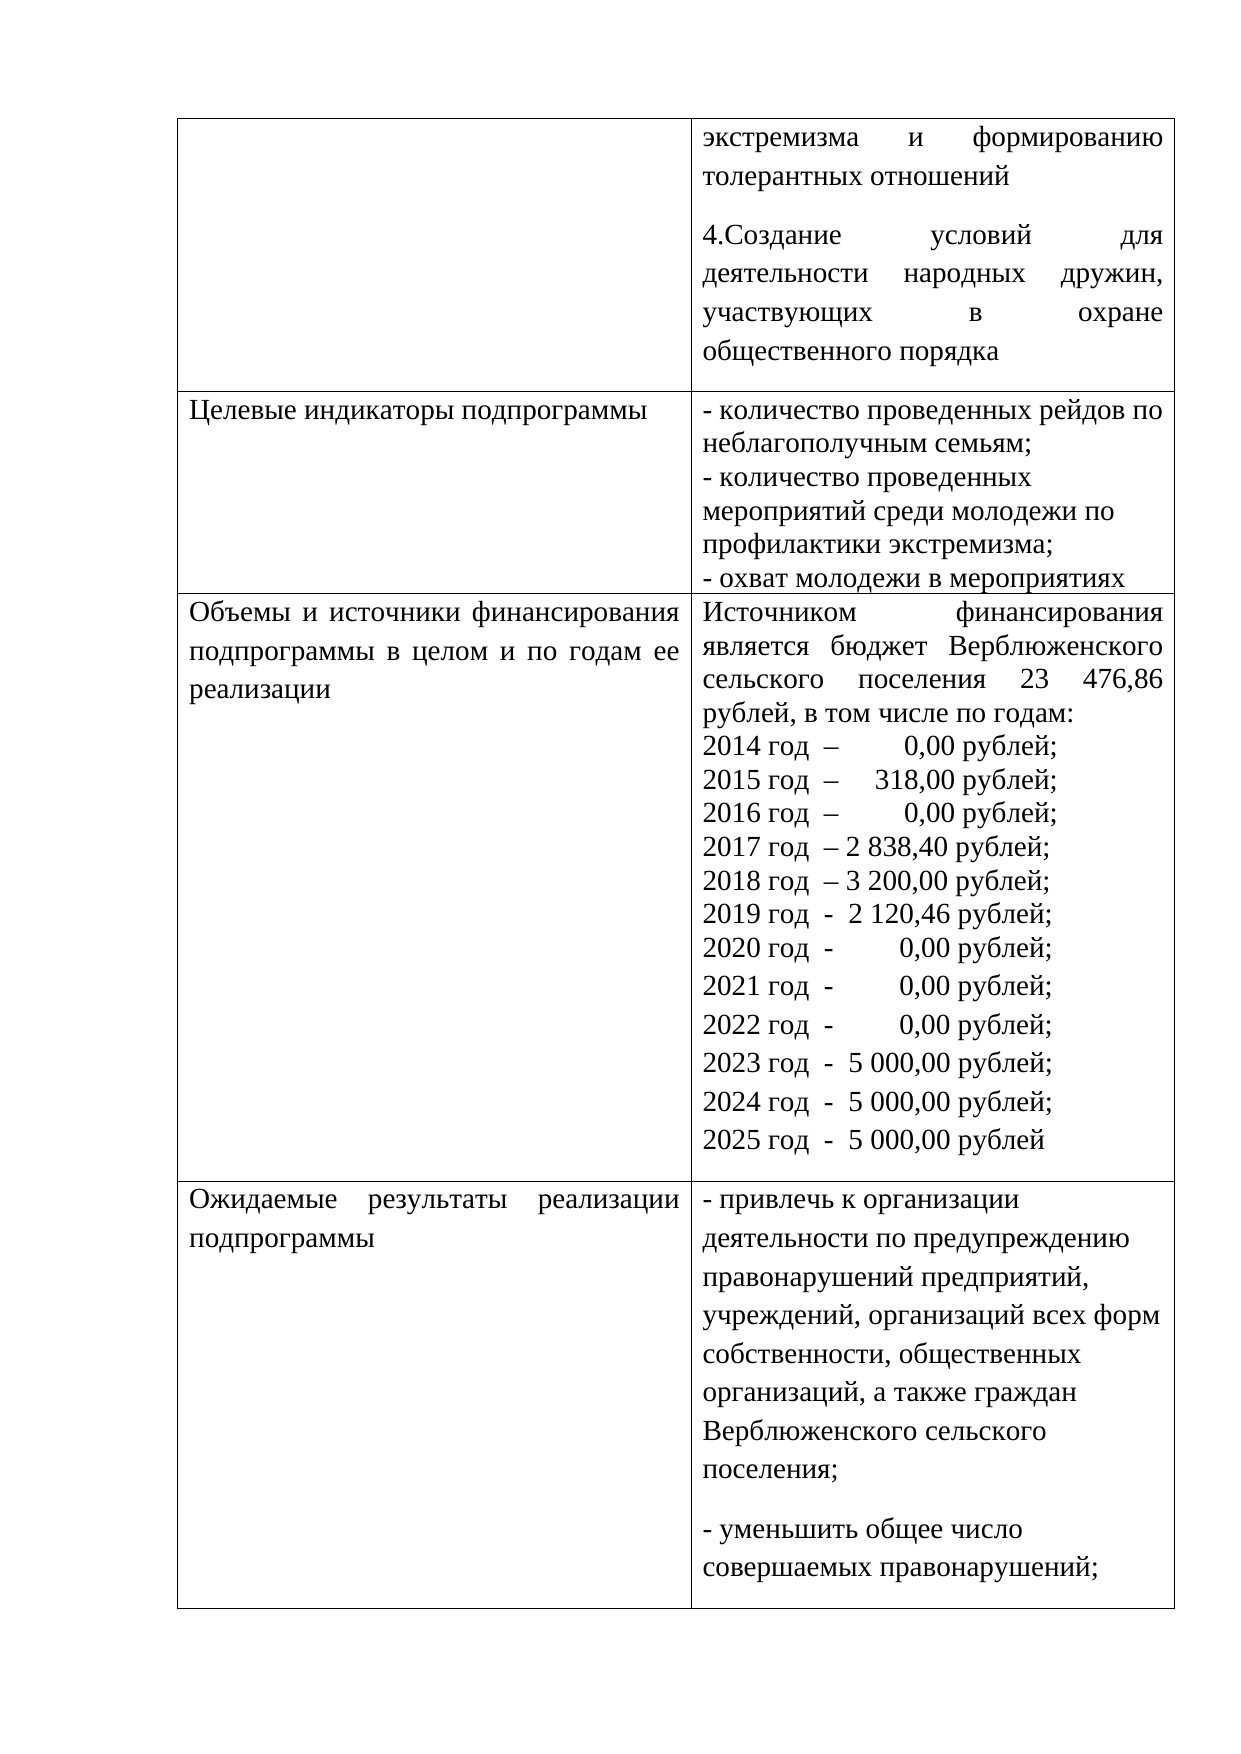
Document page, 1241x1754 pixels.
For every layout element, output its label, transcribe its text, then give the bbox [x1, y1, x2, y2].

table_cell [178, 119, 691, 391]
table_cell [692, 1182, 1174, 1608]
table_cell Источником финансирования является бюджет Верблюженского сельского поселения 23 476,86 рублей, в том числе по годам: 2014 год – 0,00 рублей; 2015 год – 318,00 рублей; 2016 год – 0,00 рублей; 2017 год – 2 838,40 рублей; 2018 год – 3 200,00 рублей; 2019 год - 2 120,46 рублей; 2020 год - 0,00 рублей; 2021 год - 0,00 рублей; 2022 год - 0,00 рублей; 2023 год - 5 000,00 рублей; 2024 год - 5 000,00 рублей; 2025 год - 5 000,00 рублей [692, 594, 1174, 1181]
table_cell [692, 119, 1174, 391]
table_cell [178, 1182, 691, 1608]
table_cell Целевые индикаторы подпрограммы [178, 392, 691, 593]
table_cell Объемы и источники финансирования подпрограммы в целом и по годам ее реализации [178, 594, 691, 1181]
table_cell - количество проведенных рейдов по неблагополучным семьям; - количество проведенных мероприятий среди молодежи по профилактики экстремизма; - охват молодежи в мероприятиях [692, 392, 1174, 593]
